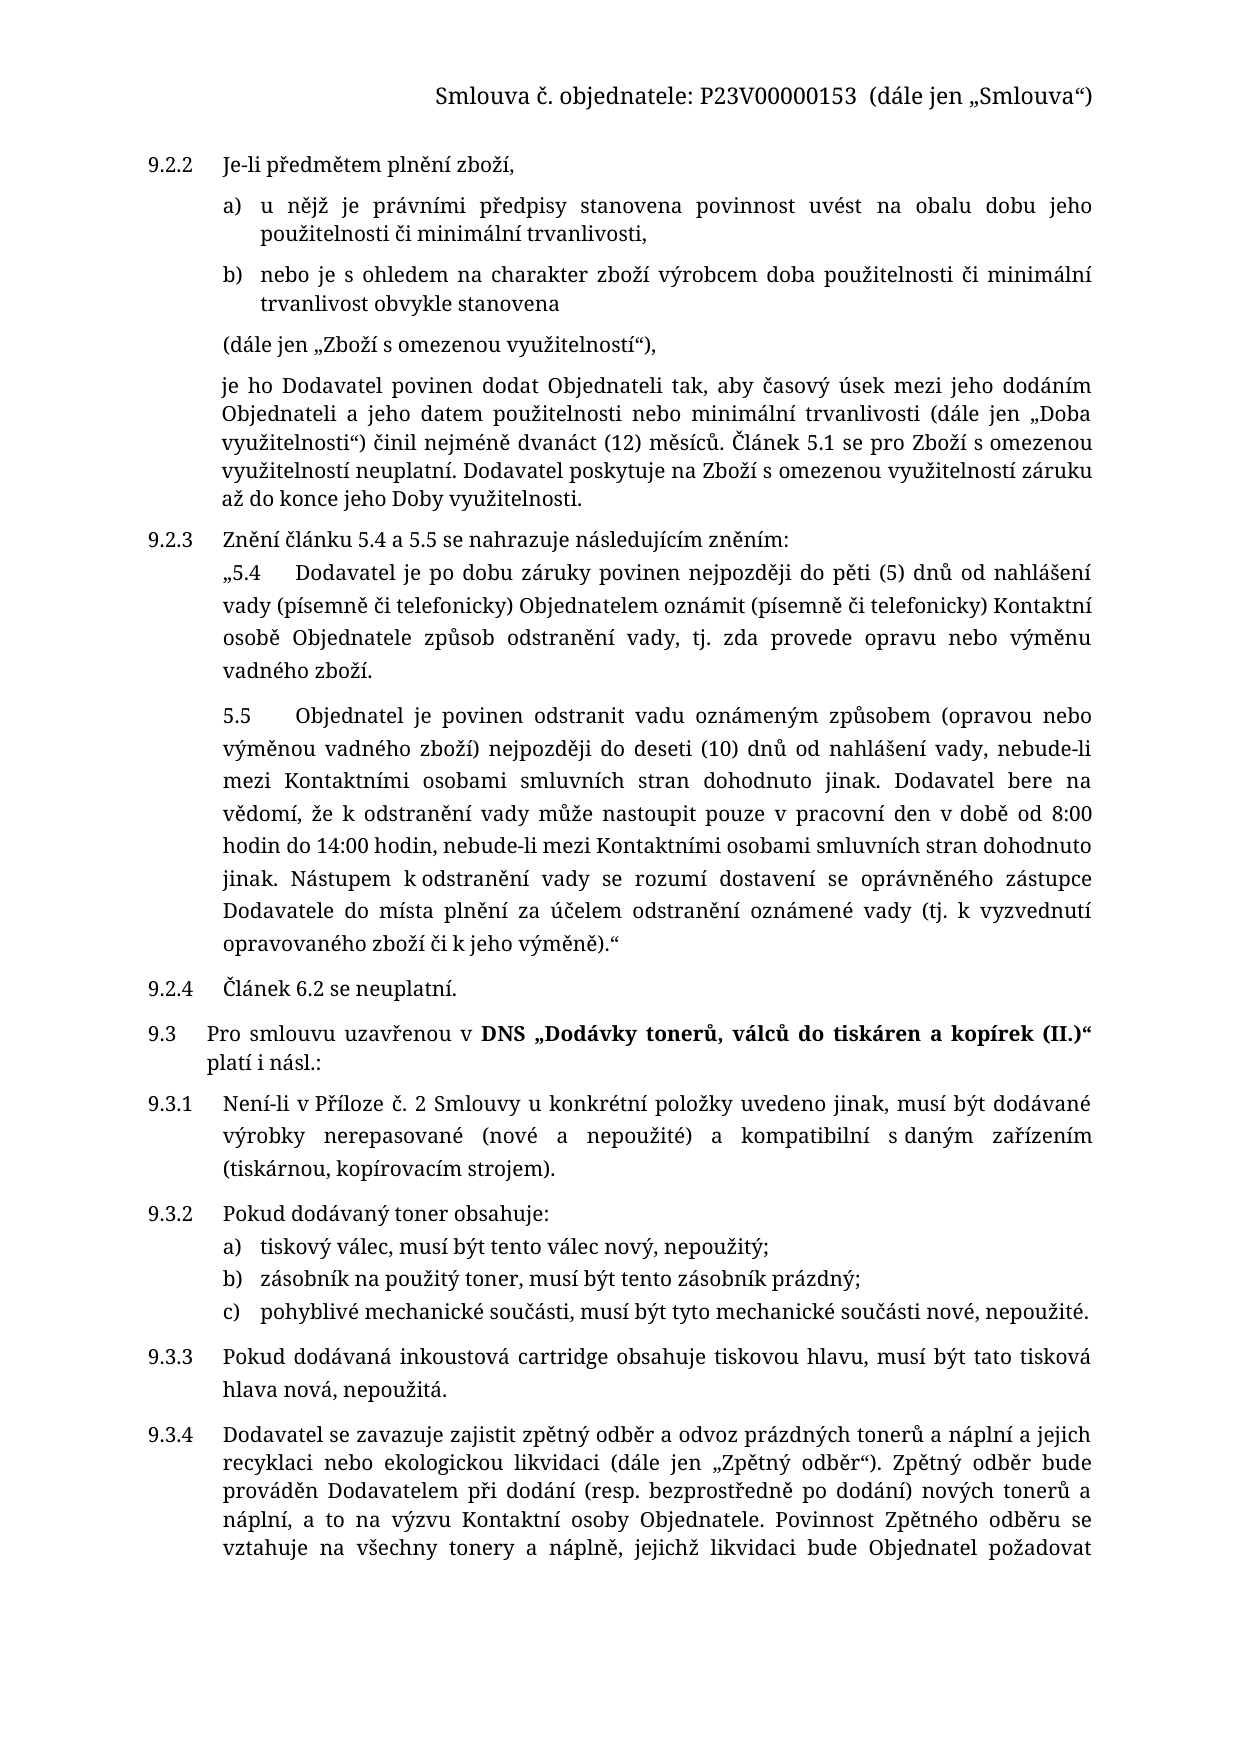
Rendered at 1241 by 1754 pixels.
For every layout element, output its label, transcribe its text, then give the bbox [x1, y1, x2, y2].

list Znění článku 5.4 a 5.5 se nahrazuje následujícím zněním: [148, 526, 1093, 554]
text je ho Dodavatel povinen dodat Objednateli tak, aby časový úsek mezi jeho dodáním Objednateli a jeho datem použitelnosti nebo minimální trvanlivosti (dále jen „Doba využitelnosti“) činil nejméně dvanáct (12) měsíců. Článek 5.1 se pro Zboží s omezenou využitelností neuplatní. Dodavatel poskytuje na Zboží s omezenou využitelností záruku až do konce jeho Doby využitelnosti. [221, 371, 1093, 513]
list „5.4 Dodavatel je po dobu záruky povinen nejpozději do pěti (5) dnů od nahlášení vady (písemně či telefonicky) Objednatelem oznámit (písemně či telefonicky) Kontaktní osobě Objednatele způsob odstranění vady, tj. zda provede opravu nebo výměnu vadného zboží. [223, 558, 1093, 684]
list Je-li předmětem plnění zboží, [148, 150, 1093, 179]
list Pro smlouvu uzavřenou v DNS „Dodávky tonerů, válců do tiskáren a kopírek (II.)“ platí i násl.: [148, 1019, 1093, 1076]
list zásobník na použitý toner, musí být tento zásobník prázdný; [223, 1264, 1093, 1293]
list tiskový válec, musí být tento válec nový, nepoužitý; [223, 1232, 1093, 1260]
text (dále jen „Zboží s omezenou využitelností“), [223, 330, 1093, 358]
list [148, 1420, 1093, 1562]
list Pokud dodávaná inkoustová cartridge obsahuje tiskovou hlavu, musí být tato tisková hlava nová, nepoužitá. [148, 1342, 1093, 1403]
list Článek 6.2 se neuplatní. [148, 974, 1093, 1003]
list pohyblivé mechanické součásti, musí být tyto mechanické součásti nové, nepoužité. [223, 1297, 1093, 1325]
list Není-li v Příloze č. 2 Smlouvy u konkrétní položky uvedeno jinak, musí být dodávané výrobky nerepasované (nové a nepoužité) a kompatibilní s daným zařízením (tiskárnou, kopírovacím strojem). [148, 1089, 1093, 1182]
list u nějž je právními předpisy stanovena povinnost uvést na obalu dobu jeho použitelnosti či minimální trvanlivosti, [223, 191, 1093, 248]
list nebo je s ohledem na charakter zboží výrobcem doba použitelnosti či minimální trvanlivost obvykle stanovena [223, 261, 1093, 317]
list Pokud dodávaný toner obsahuje: [148, 1199, 1093, 1228]
list 5.5 Objednatel je povinen odstranit vadu oznámeným způsobem (opravou nebo výměnou vadného zboží) nejpozději do deseti (10) dnů od nahlášení vady, nebude-li mezi Kontaktními osobami smluvních stran dohodnuto jinak. Dodavatel bere na vědomí, že k odstranění vady může nastoupit pouze v pracovní den v době od 8:00 hodin do 14:00 hodin, nebude-li mezi Kontaktními osobami smluvních stran dohodnuto jinak. Nástupem k odstranění vady se rozumí dostavení se oprávněného zástupce Dodavatele do místa plnění za účelem odstranění oznámené vady (tj. k vyzvednutí opravovaného zboží či k jeho výměně).“ [223, 701, 1093, 958]
